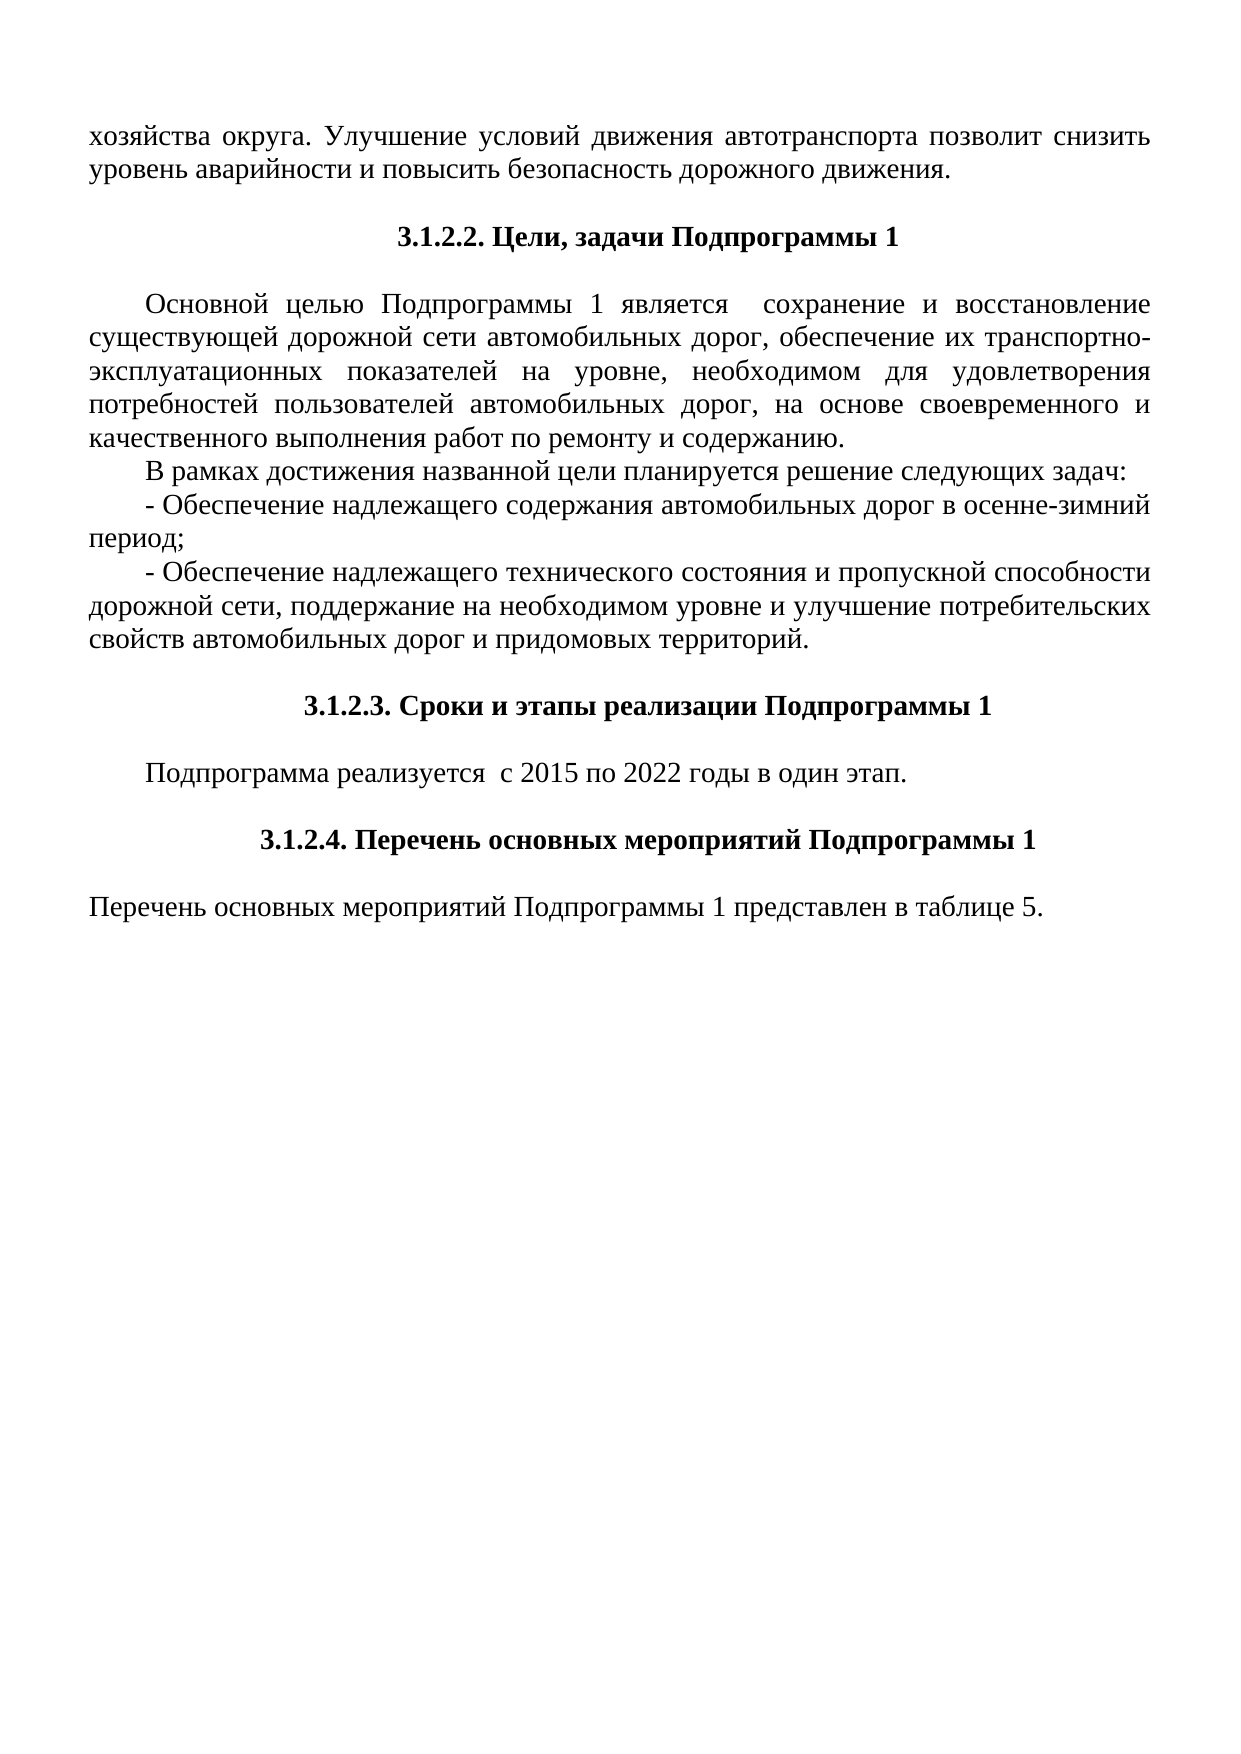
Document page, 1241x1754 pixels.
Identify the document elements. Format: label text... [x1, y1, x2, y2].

text Перечень основных мероприятий Подпрограммы 1 представлен в таблице 5. [88, 889, 1152, 923]
text - Обеспечение надлежащего содержания автомобильных дорог в осенне-зимний период; [88, 487, 1152, 554]
text 3.1.2.3. Сроки и этапы реализации Подпрограммы 1 [88, 688, 1152, 722]
text Подпрограмма реализуется с 2015 по 2022 годы в один этап. [88, 755, 1152, 789]
text В рамках достижения названной цели планируется решение следующих задач: [88, 453, 1152, 487]
text 3.1.2.4. Перечень основных мероприятий Подпрограммы 1 [88, 822, 1152, 856]
text Основной целью Подпрограммы 1 является сохранение и восстановление существующей дорожной сети автомобильных дорог, обеспечение их транспортно-эксплуатационных показателей на уровне, необходимом для удовлетворения потребностей пользователей автомобильных дорог, на основе своевременного и качественного выполнения работ по ремонту и содержанию. [88, 286, 1152, 453]
text 3.1.2.2. Цели, задачи Подпрограммы 1 [88, 219, 1152, 252]
text - Обеспечение надлежащего технического состояния и пропускной способности дорожной сети, поддержание на необходимом уровне и улучшение потребительских свойств автомобильных дорог и придомовых территорий. [88, 554, 1152, 655]
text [88, 118, 1152, 185]
